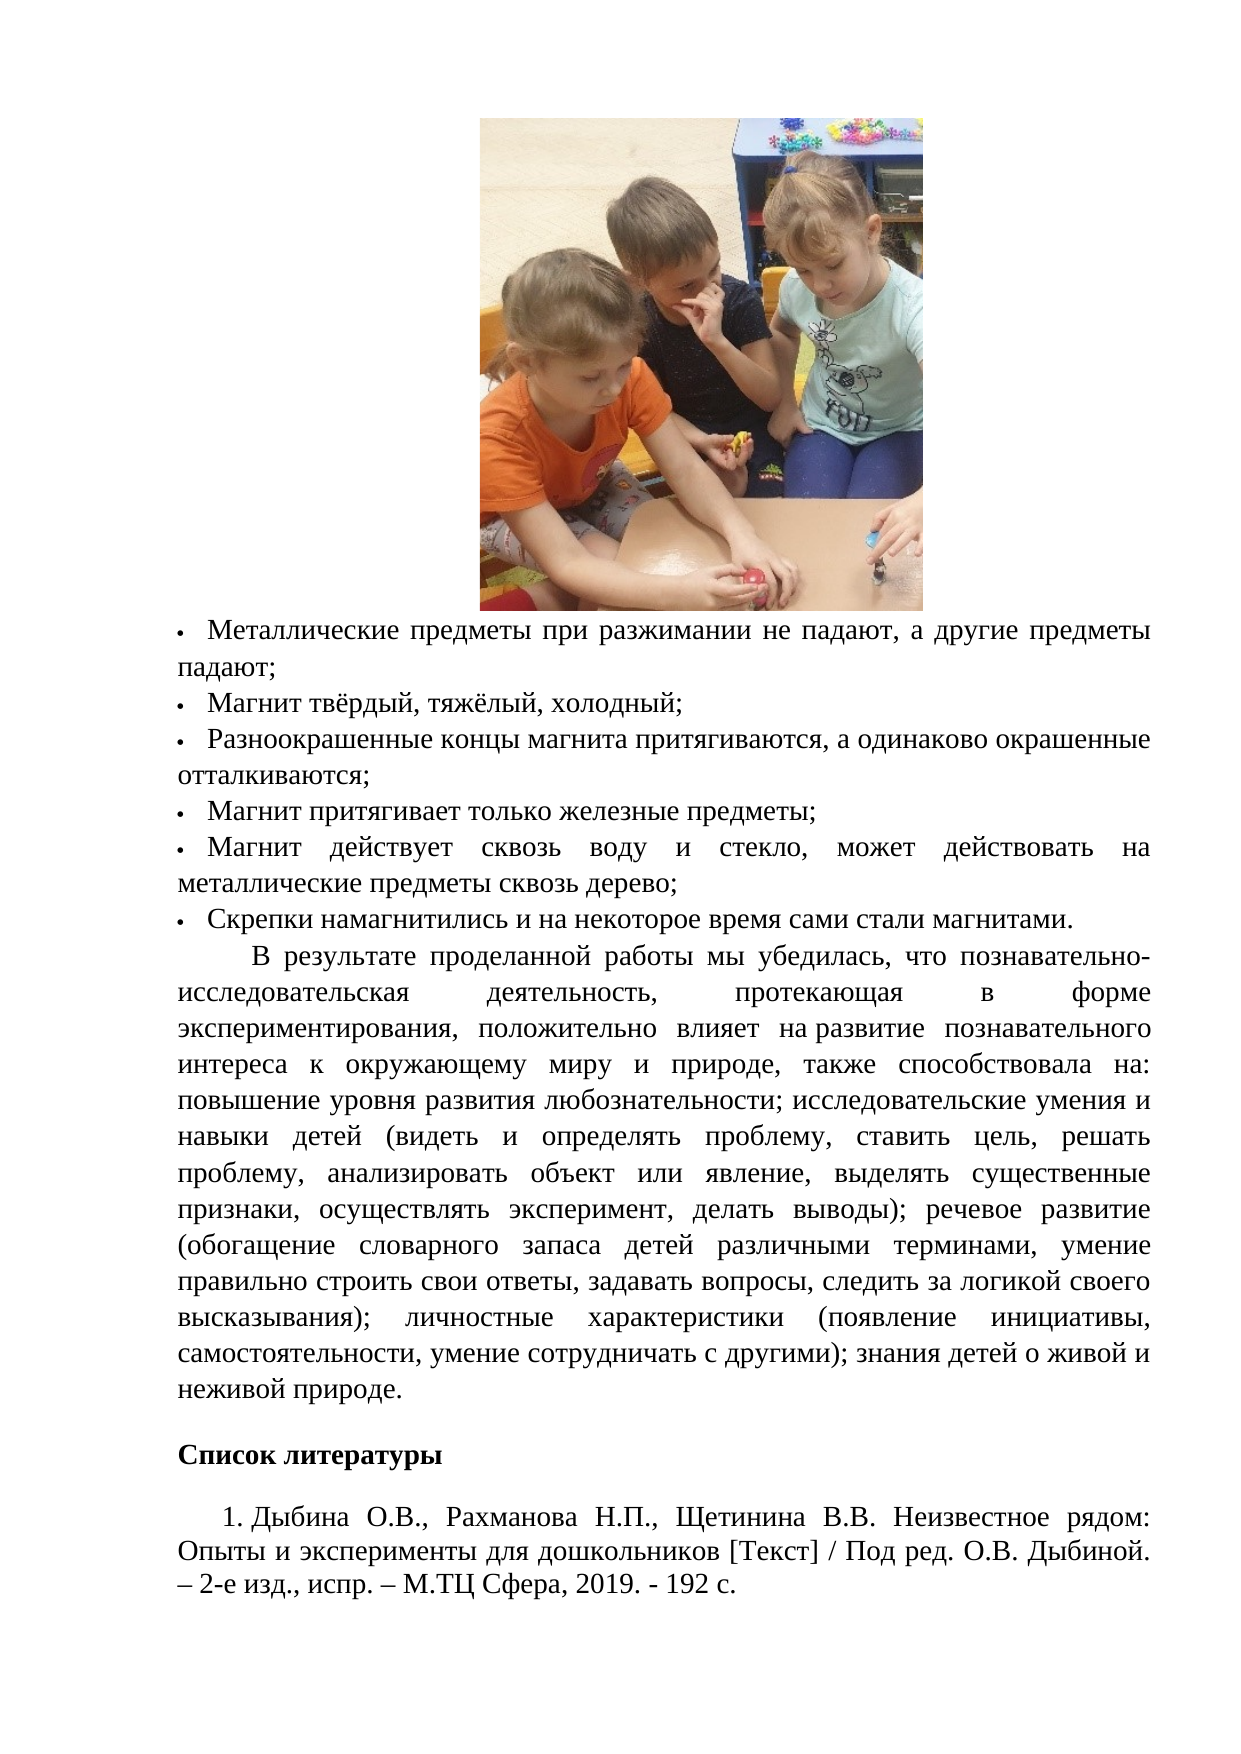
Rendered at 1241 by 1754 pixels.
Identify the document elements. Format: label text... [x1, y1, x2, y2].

list Дыбина О.В., Рахманова Н.П., Щетинина В.В. Неизвестное рядом: Опыты и эксперименты для дошкольников [Текст] / Под ред. О.В. Дыбиной. – 2-е изд., испр. – М.ТЦ Сфера, 2019. - 192 с. [177, 1499, 1152, 1600]
list Металлические предметы при разжимании не падают, а другие предметы падают; [177, 612, 1152, 682]
text Список литературы [177, 1437, 1152, 1470]
list Скрепки намагнитились и на некоторое время сами стали магнитами. [177, 902, 1152, 935]
list Магнит действует сквозь воду и стекло, может действовать на металлические предметы сквозь дерево; [177, 829, 1152, 899]
list Магнит притягивает только железные предметы; [177, 793, 1152, 827]
text В результате проделанной работы мы убедилась, что познавательно-исследовательская деятельность, протекающая в форме экспериментирования, положительно влияет на развитие познавательного интереса к окружающему миру и природе, также способствовала на: повышение уровня развития любознательности; исследовательские умения и навыки детей (видеть и определять проблему, ставить цель, решать проблему, анализировать объект или явление, выделять существенные признаки, осуществлять эксперимент, делать выводы); речевое развитие (обогащение словарного запаса детей различными терминами, умение правильно строить свои ответы, задавать вопросы, следить за логикой своего высказывания); личностные характеристики (появление инициативы, самостоятельности, умение сотрудничать с другими); знания детей о живой и неживой природе. [177, 938, 1152, 1405]
picture [479, 118, 923, 611]
list Разноокрашенные концы магнита притягиваются, а одинаково окрашенные отталкиваются; [177, 721, 1152, 791]
list Магнит твёрдый, тяжёлый, холодный; [177, 685, 1152, 718]
